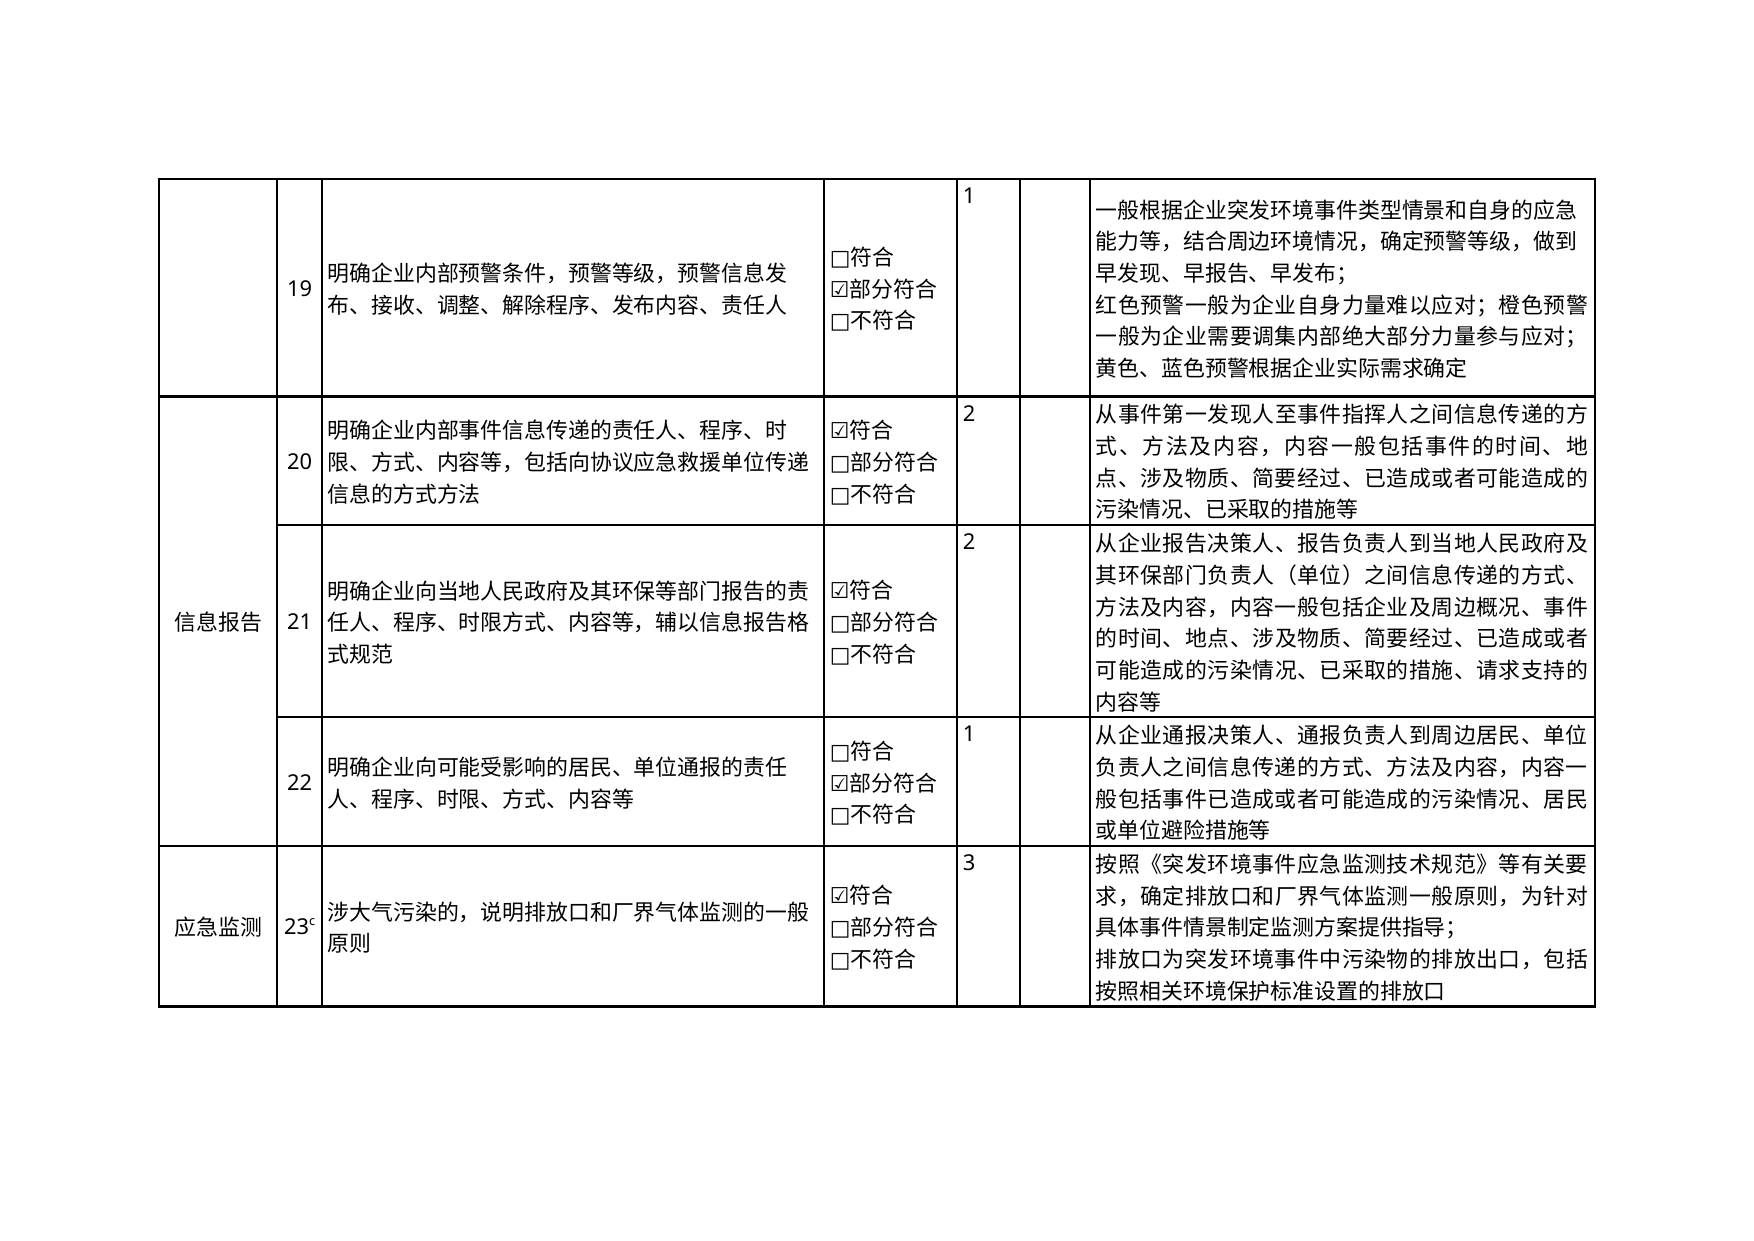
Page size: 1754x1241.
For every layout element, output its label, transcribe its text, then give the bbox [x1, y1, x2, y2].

table_cell ☑符合 □部分符合 □不符合 [825, 847, 956, 1005]
table_cell 明确企业向当地人民政府及其环保等部门报告的责任人、程序、时限方式、内容等，辅以信息报告格式规范 [323, 526, 823, 716]
table_cell 2 [958, 526, 1019, 716]
table_cell 应急监测 [160, 847, 276, 1005]
table_cell [1021, 180, 1089, 395]
table_cell 明确企业向可能受影响的居民、单位通报的责任人、程序、时限、方式、内容等 [323, 718, 823, 845]
table_cell ☑符合 □部分符合 □不符合 [825, 526, 956, 716]
table_cell 1 [958, 718, 1019, 845]
table_cell 从企业报告决策人、报告负责人到当地人民政府及其环保部门负责人（单位）之间信息传递的方式、方法及内容，内容一般包括企业及周边概况、事件的时间、地点、涉及物质、简要经过、已造成或者可能造成的污染情况、已采取的措施、请求支持的内容等 [1091, 526, 1594, 716]
table_cell 从事件第一发现人至事件指挥人之间信息传递的方式、方法及内容，内容一般包括事件的时间、地点、涉及物质、简要经过、已造成或者可能造成的污染情况、已采取的措施等 [1091, 398, 1594, 524]
table_cell ☑符合 □部分符合 □不符合 [825, 398, 956, 524]
table_cell 2 [958, 398, 1019, 524]
table_cell □符合 ☑部分符合 □不符合 [825, 718, 956, 845]
table_cell [1021, 398, 1089, 524]
table_cell [1021, 526, 1089, 716]
table_cell □符合 ☑部分符合 □不符合 [825, 180, 956, 395]
table_cell 明确企业内部事件信息传递的责任人、程序、时限、方式、内容等，包括向协议应急救援单位传递信息的方式方法 [323, 398, 823, 524]
table_cell 明确企业内部预警条件，预警等级，预警信息发布、接收、调整、解除程序、发布内容、责任人 [323, 180, 823, 395]
table_cell 20 [278, 398, 321, 524]
table_cell [1021, 847, 1089, 1005]
table_cell 涉大气污染的，说明排放口和厂界气体监测的一般原则 [323, 847, 823, 1005]
table_cell 22 [278, 718, 321, 845]
table_cell 信息报告 [160, 398, 276, 845]
table_cell 1 [958, 180, 1019, 395]
table_cell 按照《突发环境事件应急监测技术规范》等有关要求，确定排放口和厂界气体监测一般原则，为针对具体事件情景制定监测方案提供指导； 排放口为突发环境事件中污染物的排放出口，包括按照相关环境保护标准设置的排放口 [1091, 847, 1594, 1005]
table_cell 19 [278, 180, 321, 395]
table_cell 21 [278, 526, 321, 716]
table_cell 从企业通报决策人、通报负责人到周边居民、单位负责人之间信息传递的方式、方法及内容，内容一般包括事件已造成或者可能造成的污染情况、居民或单位避险措施等 [1091, 718, 1594, 845]
table_cell [1021, 718, 1089, 845]
table_cell 23c [278, 847, 321, 1005]
table_cell 一般根据企业突发环境事件类型情景和自身的应急能力等，结合周边环境情况，确定预警等级，做到早发现、早报告、早发布； 红色预警一般为企业自身力量难以应对；橙色预警一般为企业需要调集内部绝大部分力量参与应对；黄色、蓝色预警根据企业实际需求确定 [1091, 180, 1594, 395]
table_cell 3 [958, 847, 1019, 1005]
